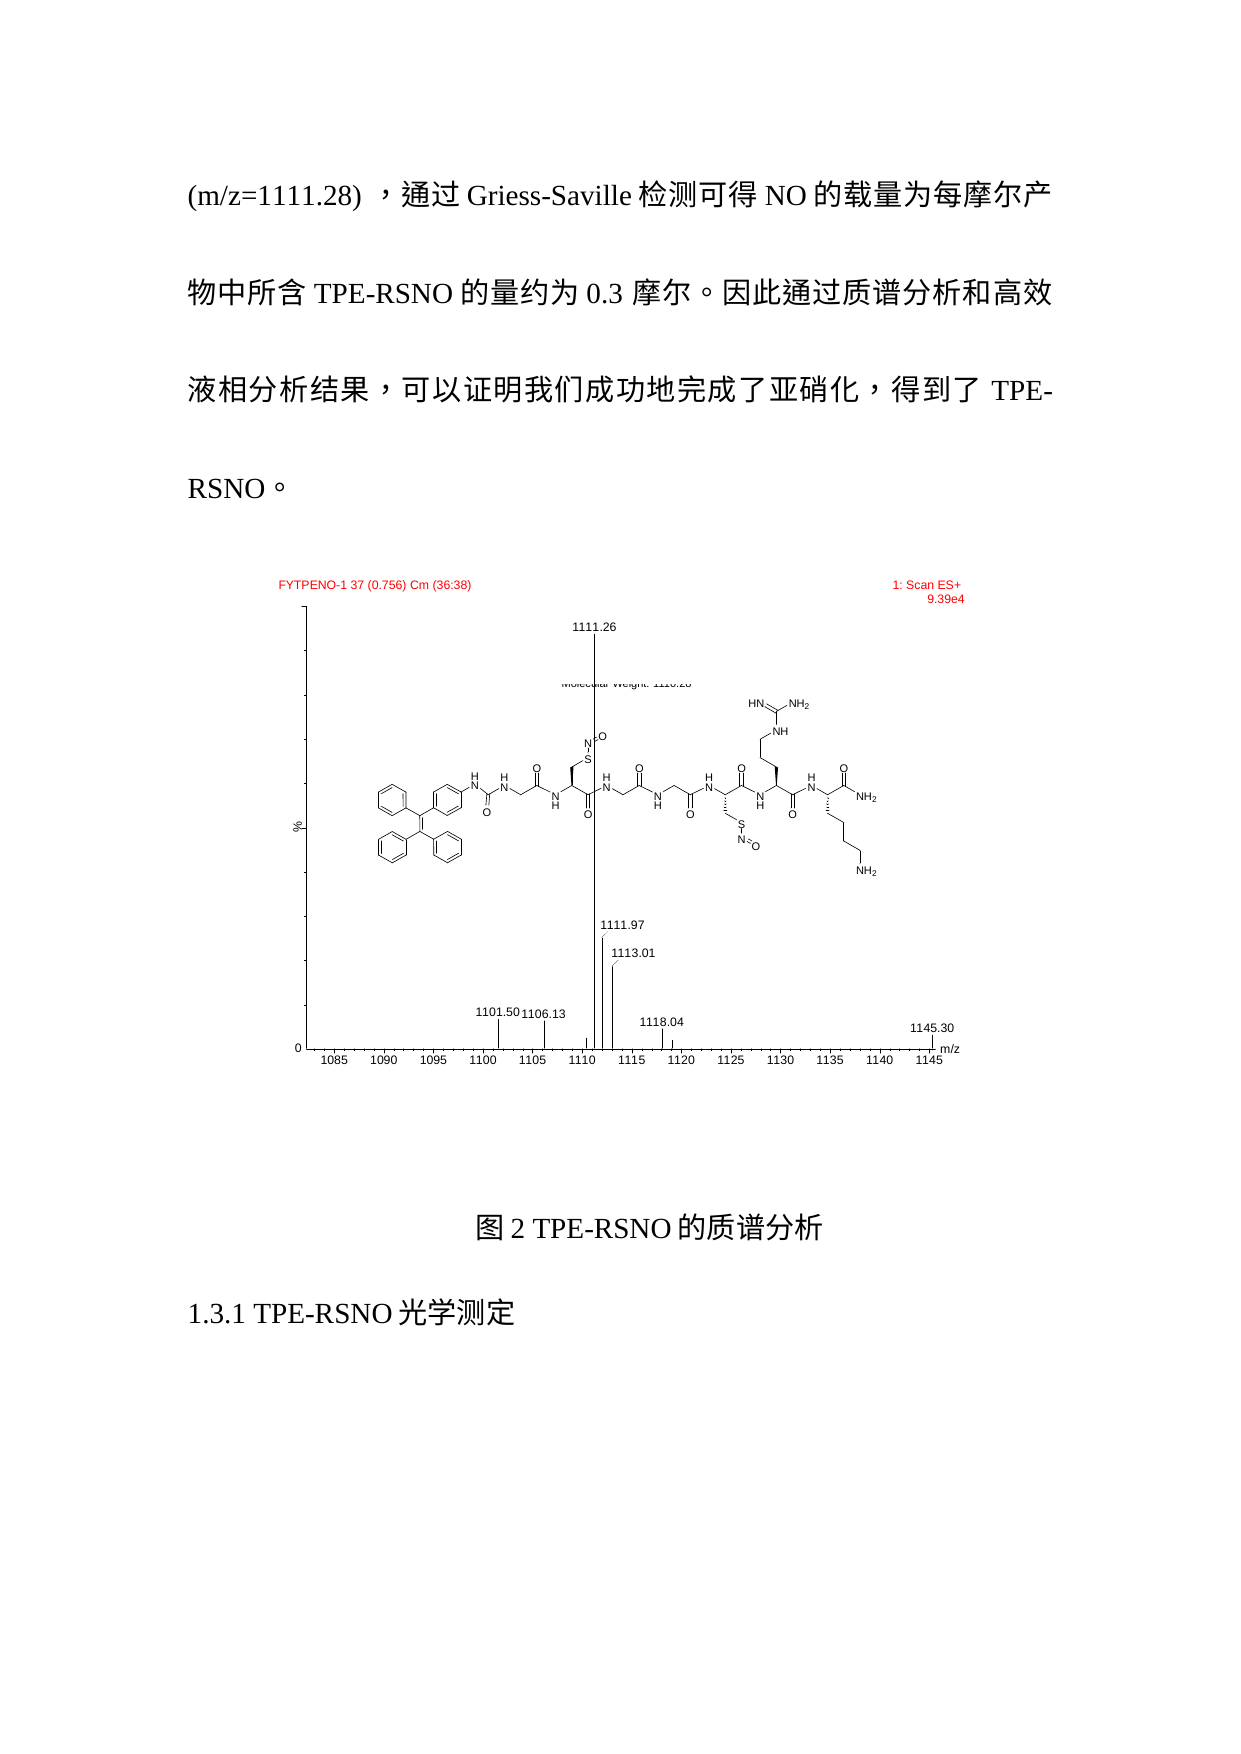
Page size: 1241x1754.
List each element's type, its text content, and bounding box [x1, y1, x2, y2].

subtitle 1.3.1 TPE-RSNO光学测定 [187, 1279, 1053, 1344]
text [187, 162, 1053, 519]
text 图2 TPE-RSNO的质谱分析 [187, 1193, 1053, 1258]
